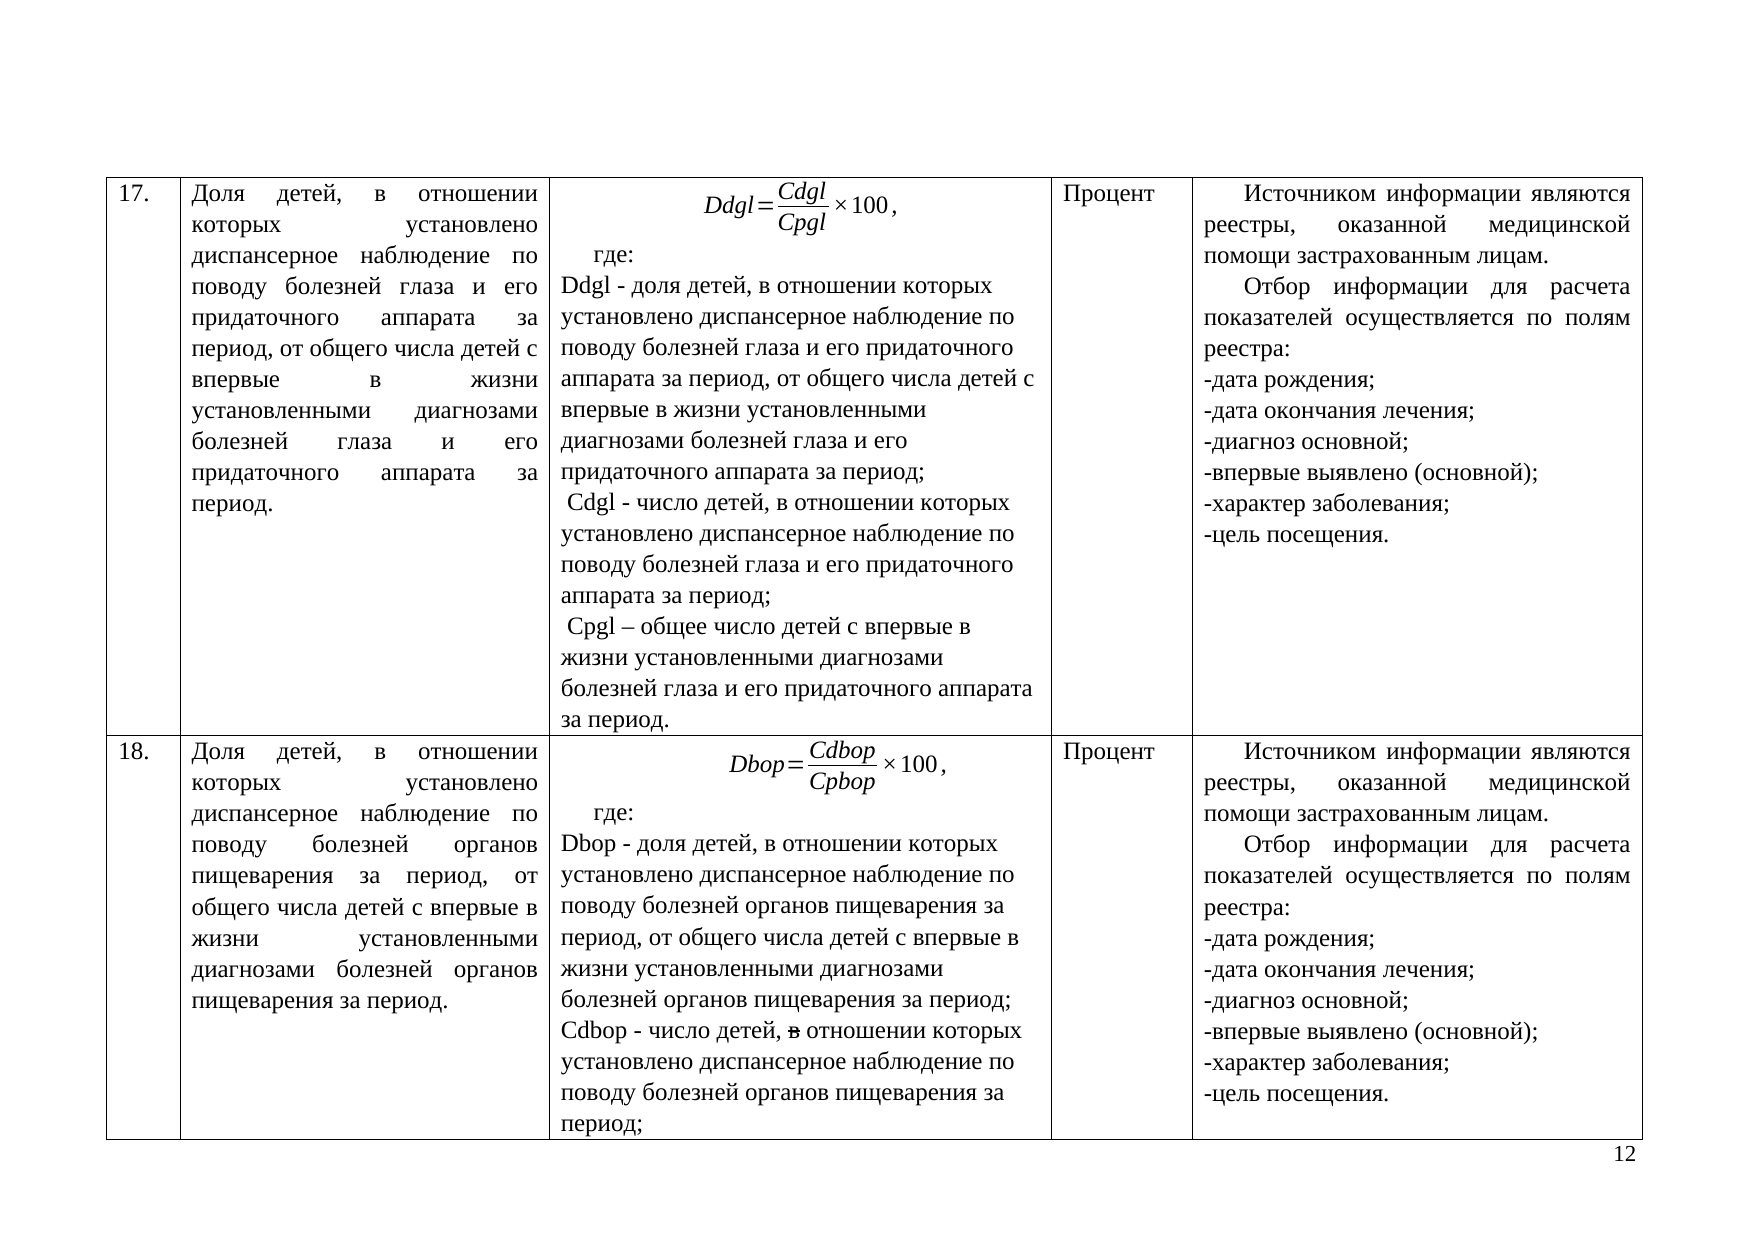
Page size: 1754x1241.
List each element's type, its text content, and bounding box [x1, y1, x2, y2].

table_cell где: Ddgl - доля детей, в отношении которых установлено диспансерное наблюдение по поводу болезней глаза и его придаточного аппарата за период, от общего числа детей с впервые в жизни установленными диагнозами болезней глаза и его придаточного аппарата за период; Cdgl - число детей, в отношении которых установлено диспансерное наблюдение по поводу болезней глаза и его придаточного аппарата за период; Cpgl – общее число детей с впервые в жизни установленными диагнозами болезней глаза и его придаточного аппарата за период. [550, 178, 1051, 735]
table_cell 18. [107, 736, 180, 1139]
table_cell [181, 736, 549, 1139]
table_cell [550, 736, 1051, 1139]
table_cell Доля детей, в отношении которых установлено диспансерное наблюдение по поводу болезней глаза и его придаточного аппарата за период, от общего числа детей с впервые в жизни установленными диагнозами болезней глаза и его придаточного аппарата за период. [181, 178, 549, 735]
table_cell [1193, 736, 1642, 1139]
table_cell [1193, 178, 1642, 735]
table_cell 17. [107, 178, 180, 735]
table_cell Процент [1052, 736, 1192, 1139]
table_cell Процент [1052, 178, 1192, 735]
